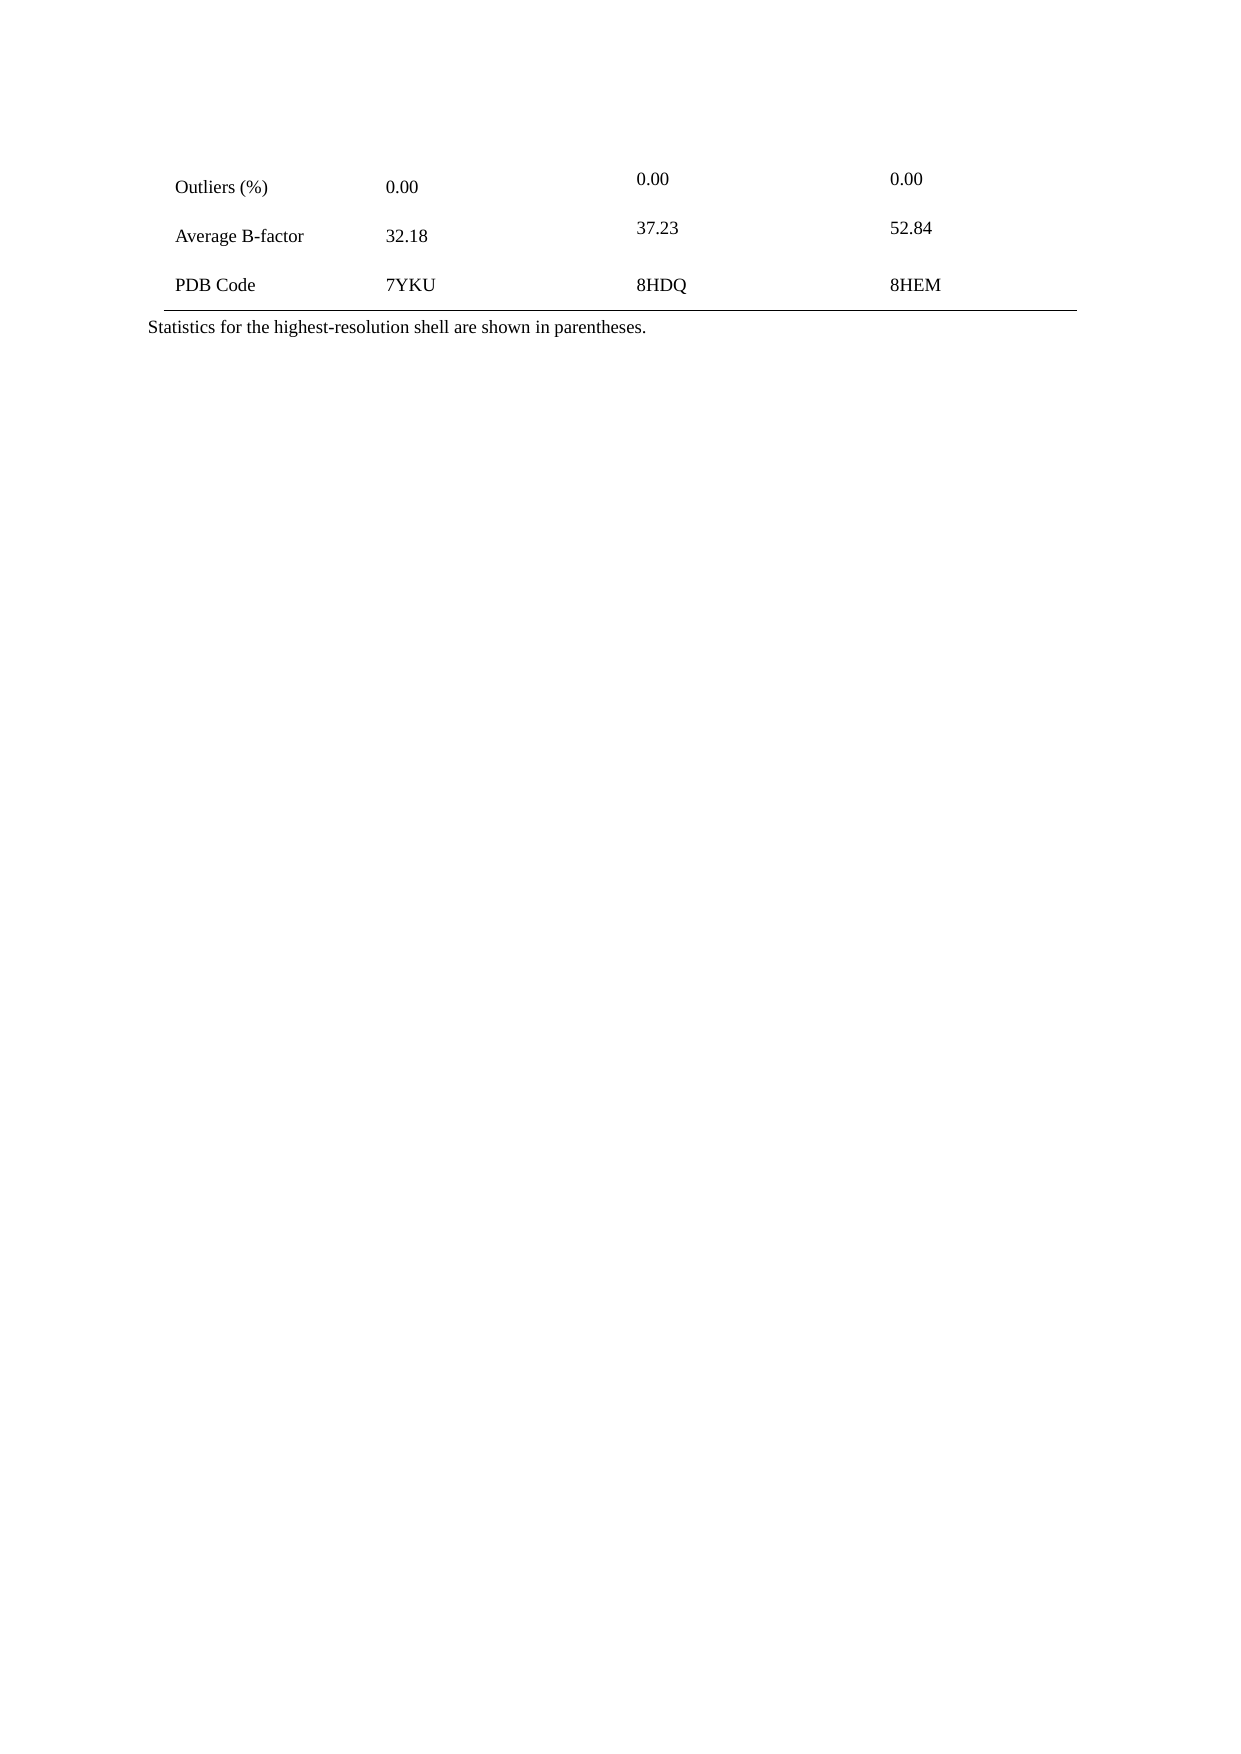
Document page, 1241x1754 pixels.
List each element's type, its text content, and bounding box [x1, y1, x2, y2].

table_cell Outliers (%) [164, 162, 374, 211]
table_cell 8HEM [879, 260, 1077, 309]
table_cell 0.00 [879, 162, 1077, 211]
text Statistics for the highest-resolution shell are shown in parentheses. [148, 311, 1092, 343]
table_cell 37.23 [625, 211, 879, 260]
table_cell 0.00 [374, 162, 625, 211]
table_cell Average B-factor [164, 211, 374, 260]
table_cell 52.84 [879, 211, 1077, 260]
table_cell 8HDQ [625, 260, 879, 309]
table_cell 7YKU [374, 260, 625, 309]
table_cell 0.00 [625, 162, 879, 211]
table_cell PDB Code [164, 260, 374, 309]
table_cell 32.18 [374, 211, 625, 260]
